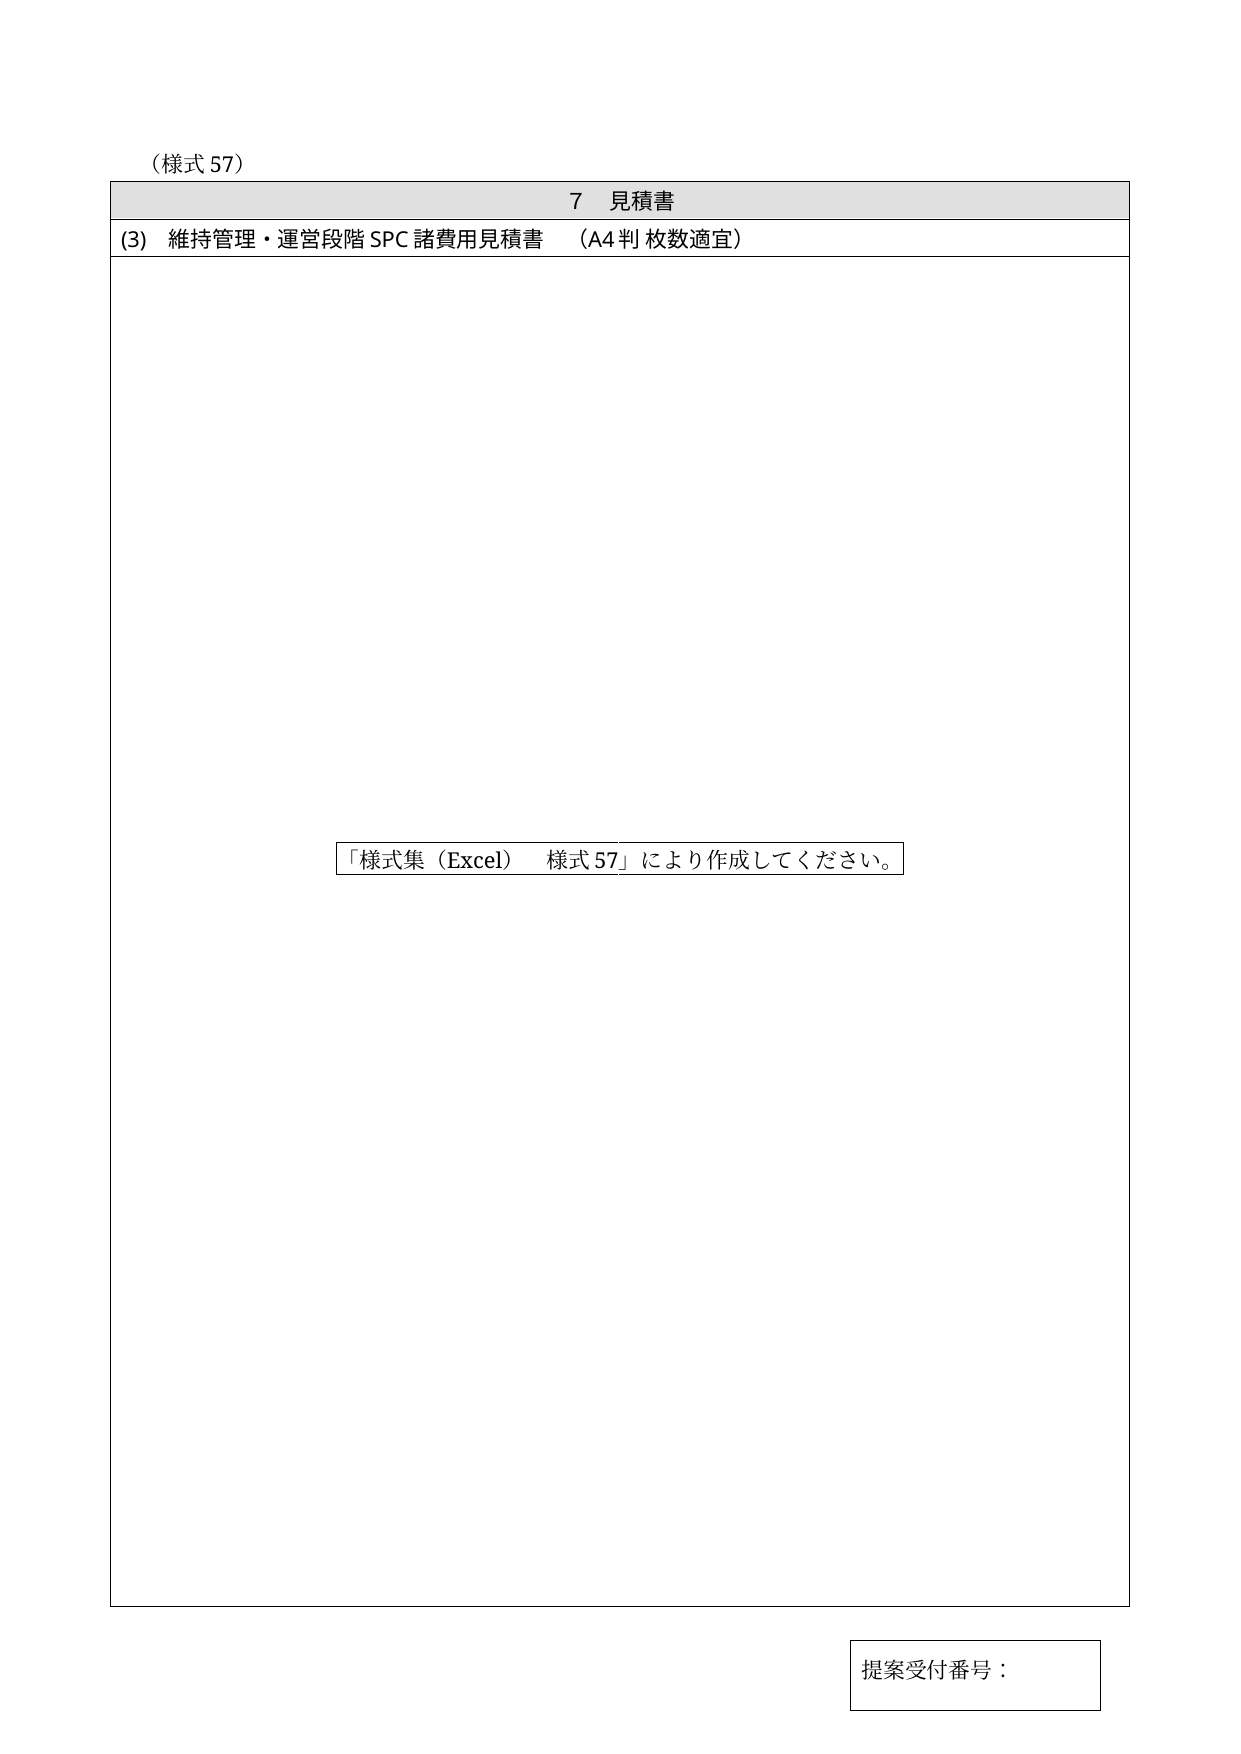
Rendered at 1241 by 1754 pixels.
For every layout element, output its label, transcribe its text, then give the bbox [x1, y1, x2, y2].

table_cell (3) 維持管理・運営段階SPC諸費用見積書 （A4判 枚数適宜） [111, 220, 1129, 256]
table_header ７ 見積書 [111, 182, 1129, 218]
text （様式） [139, 144, 1101, 181]
table_cell 「様式集（Excel） 様式57」により作成してください。 [111, 257, 1129, 1606]
